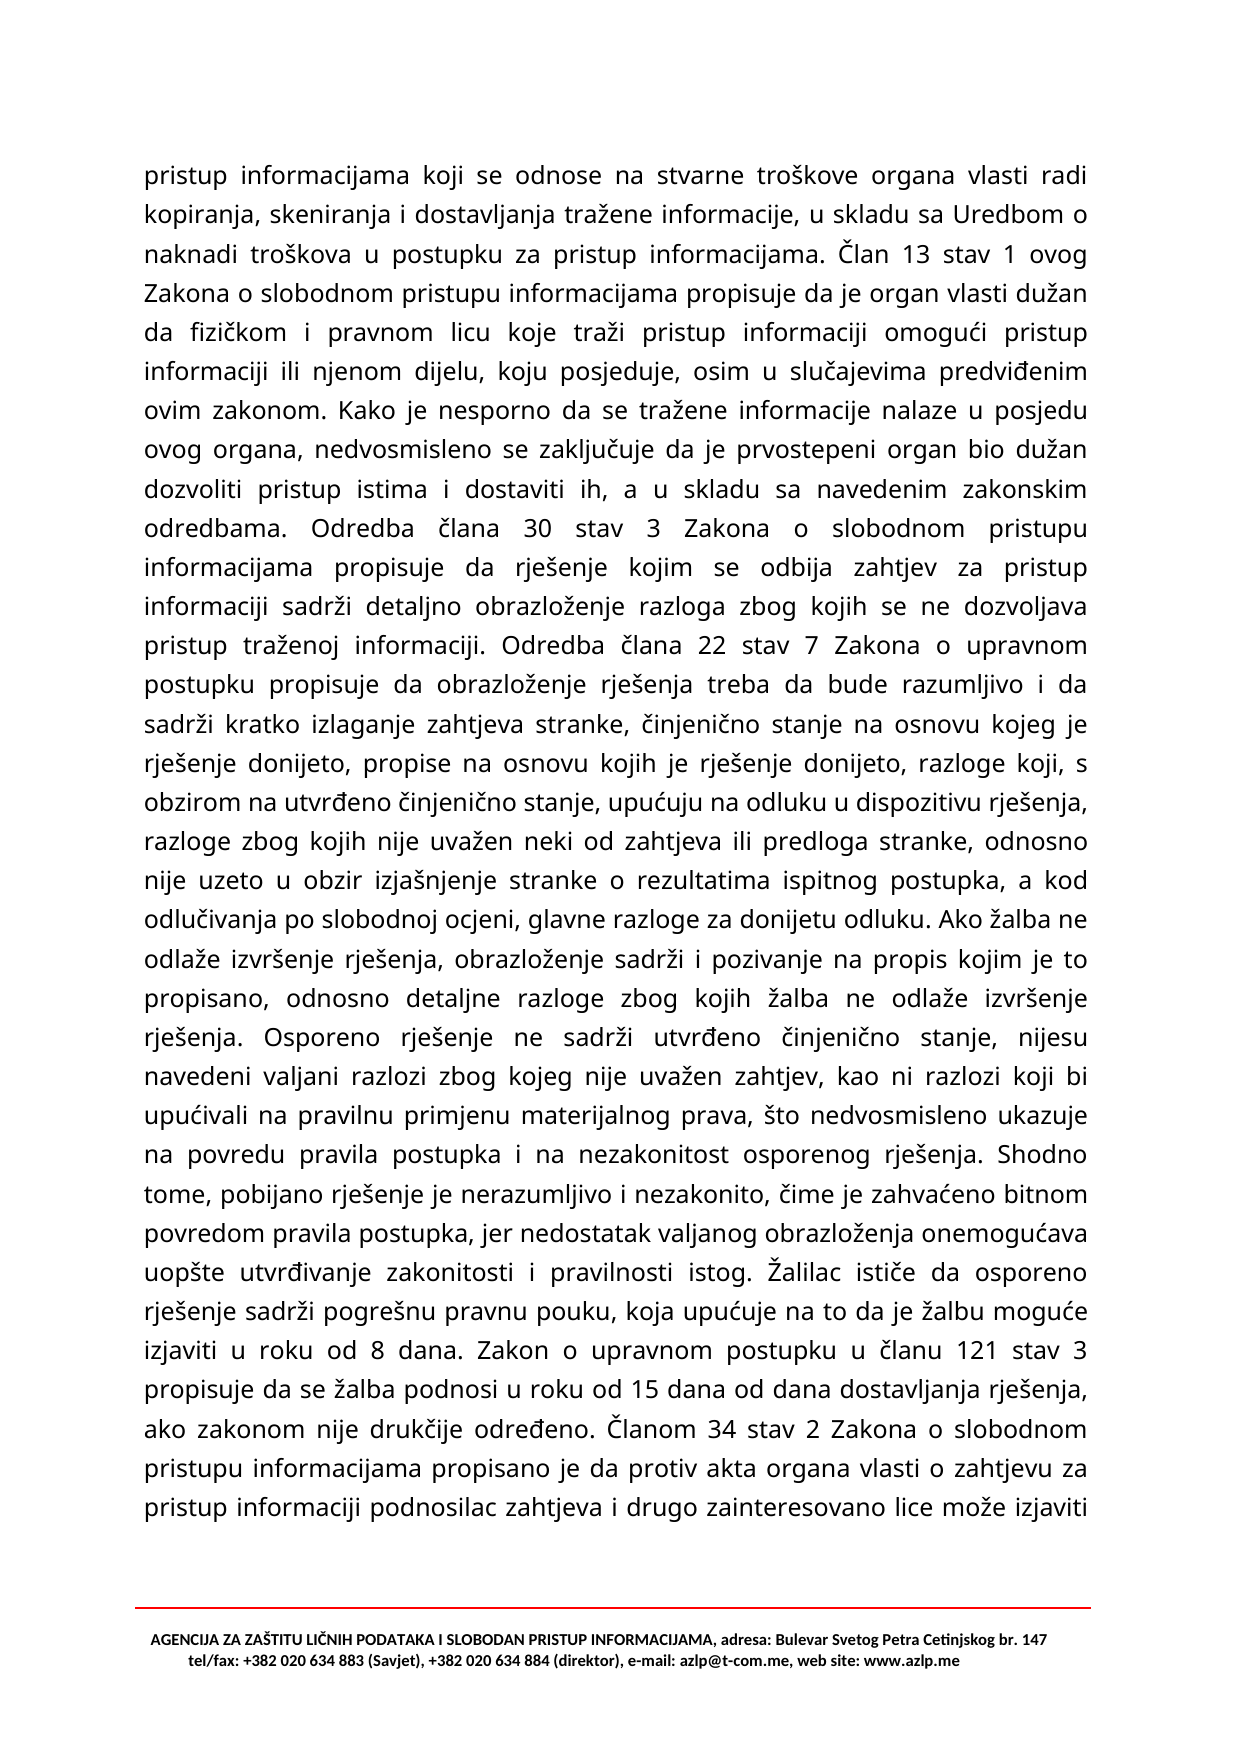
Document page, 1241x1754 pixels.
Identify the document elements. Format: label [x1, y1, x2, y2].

text [144, 158, 1089, 1524]
